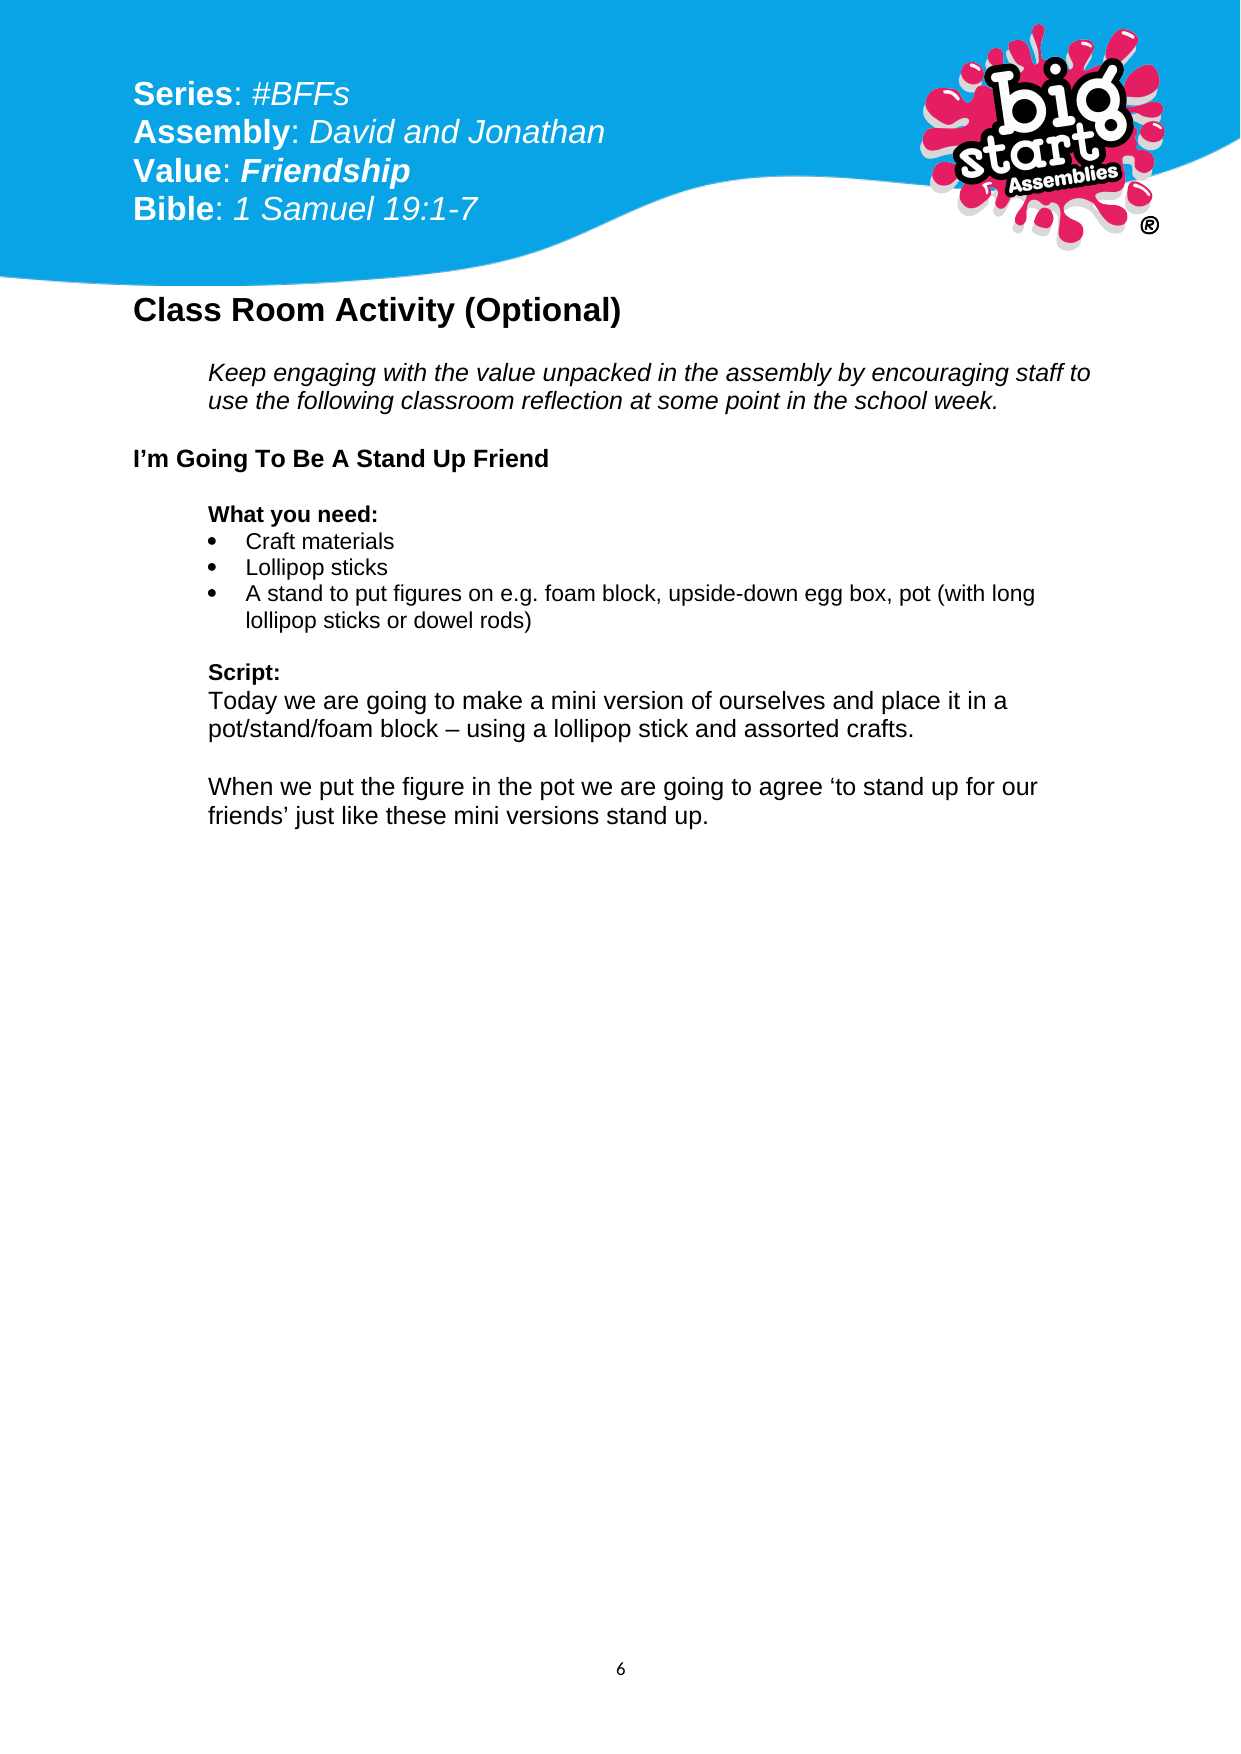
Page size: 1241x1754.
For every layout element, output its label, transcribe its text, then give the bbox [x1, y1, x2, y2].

text Keep engaging with the value unpacked in the assembly by encouraging staff to use the following classroom reflection at some point in the school week. [208, 357, 1108, 415]
text Class Room Activity (Optional) [133, 290, 1108, 329]
list Craft materials [208, 528, 1108, 554]
text I’m Going To Be A Stand Up Friend [133, 444, 1108, 501]
text When we put the figure in the pot we are going to agree ‘to stand up for our friends’ just like these mini versions stand up. [208, 772, 1108, 829]
list Lollipop sticks [208, 554, 1108, 580]
text What you need: [208, 501, 1108, 528]
list A stand to put figures on e.g. foam block, upside-down egg box, pot (with long lollipop sticks or dowel rods) [208, 580, 1108, 633]
text Script: Today we are going to make a mini version of ourselves and place it in a pot/stand/foam block – using a lollipop stick and assorted crafts. [208, 659, 1108, 743]
picture [249, 25, 1241, 286]
picture [0, 277, 154, 286]
